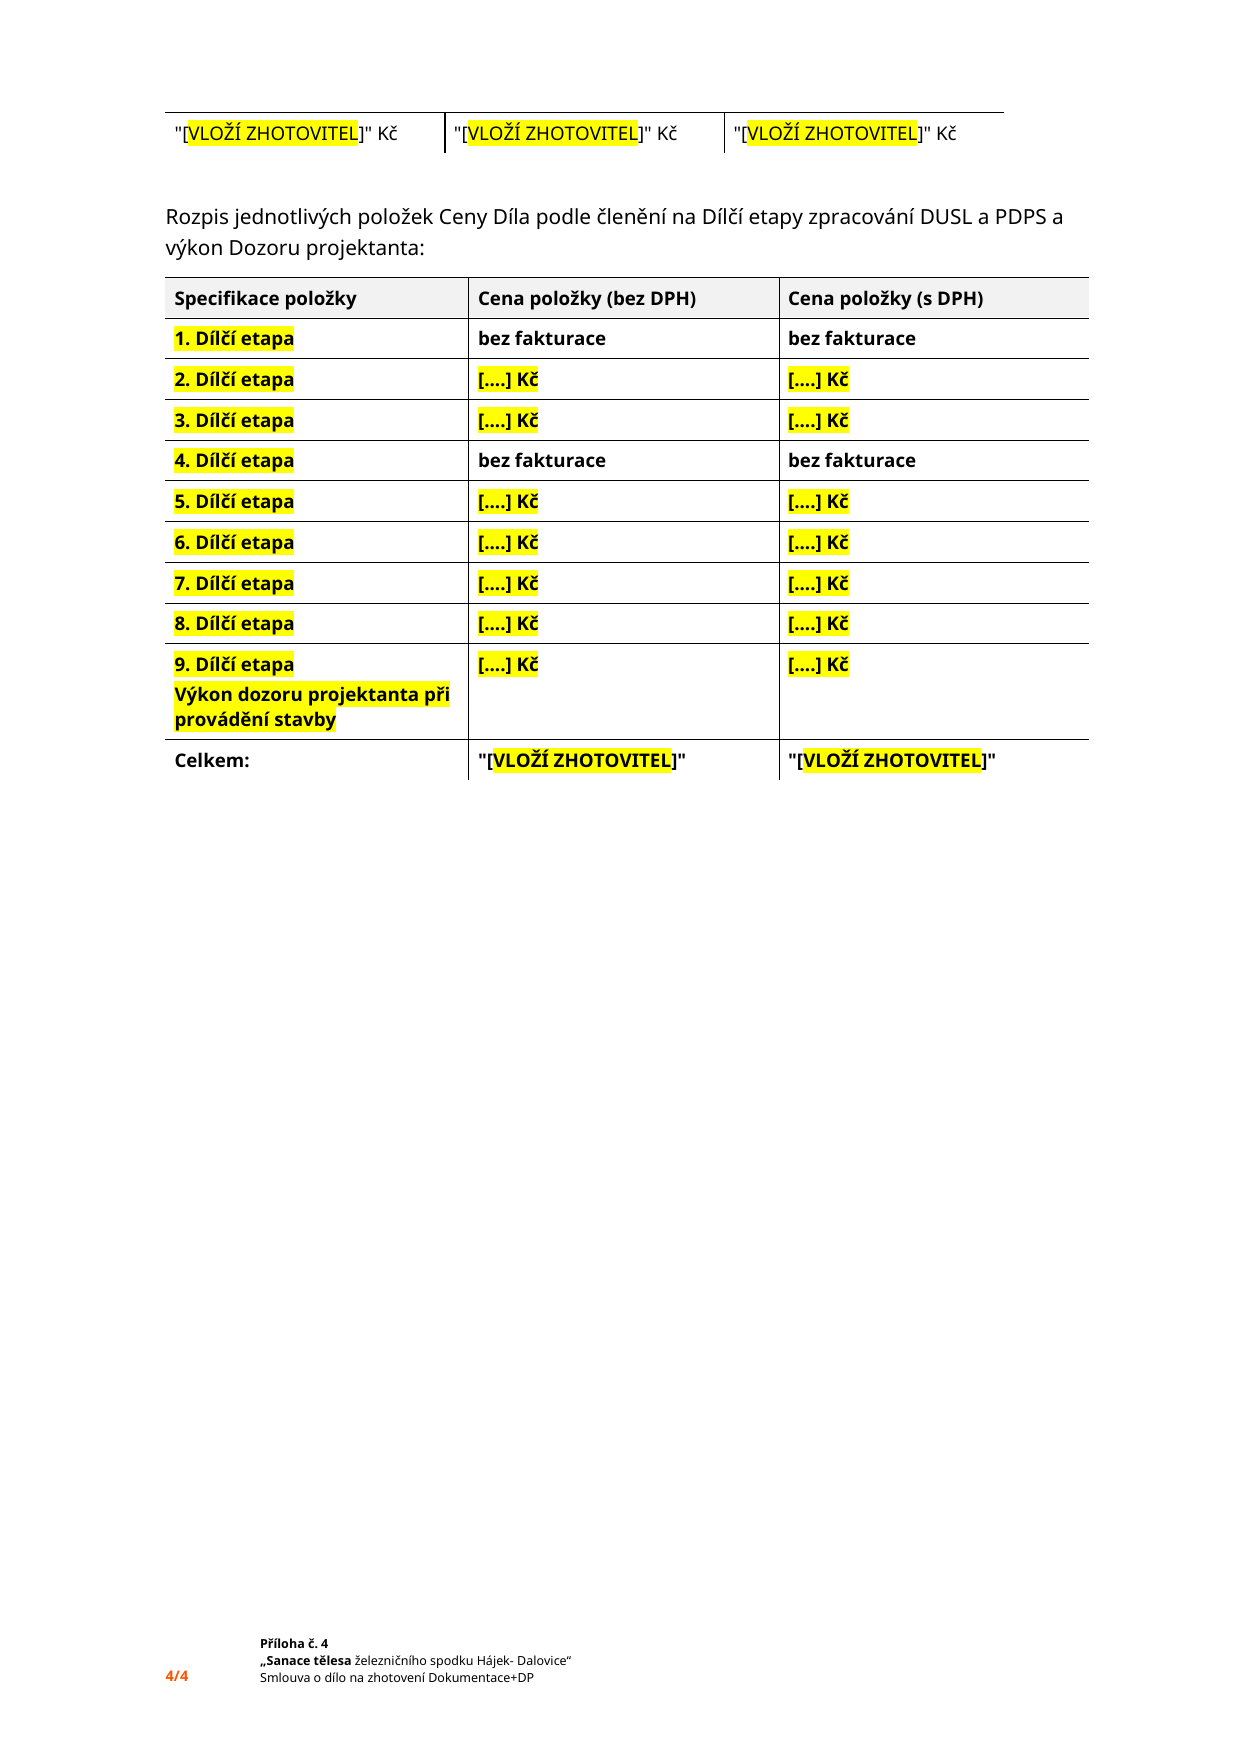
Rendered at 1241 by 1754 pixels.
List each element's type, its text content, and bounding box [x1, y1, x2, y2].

table_cell [....] Kč [780, 522, 1089, 562]
table_cell bez fakturace [469, 319, 779, 358]
table_cell [....] Kč [469, 604, 779, 643]
table_cell "[VLOŽÍ ZHOTOVITEL]" [469, 740, 779, 780]
table_cell [....] Kč [469, 481, 779, 521]
table_cell [....] Kč [780, 400, 1089, 440]
table_cell [....] Kč [780, 359, 1089, 399]
table_cell 7. Dílčí etapa [165, 563, 468, 603]
table_cell 4. Dílčí etapa [165, 441, 468, 480]
table_cell [....] Kč [780, 604, 1089, 643]
table_cell Celkem: [165, 740, 468, 780]
table_cell [....] Kč [469, 644, 779, 739]
table_cell [....] Kč [469, 400, 779, 440]
table_cell [....] Kč [469, 563, 779, 603]
table_cell "[VLOŽÍ ZHOTOVITEL]" [780, 740, 1089, 780]
table_cell [....] Kč [780, 481, 1089, 521]
table_cell 9. Dílčí etapa Výkon dozoru projektanta při provádění stavby [165, 644, 468, 739]
table_header Specifikace položky [165, 278, 468, 317]
table_cell "[VLOŽÍ ZHOTOVITEL]" Kč [725, 113, 1004, 153]
table_cell bez fakturace [780, 441, 1089, 480]
table_cell [....] Kč [780, 644, 1089, 739]
table_cell 3. Dílčí etapa [165, 400, 468, 440]
table_cell bez fakturace [780, 319, 1089, 358]
table_cell [....] Kč [469, 522, 779, 562]
text Rozpis jednotlivých položek Ceny Díla podle členění na Dílčí etapy zpracování DUSL a PDPS a výkon Dozoru projektanta: [165, 202, 1075, 261]
table_cell 5. Dílčí etapa [165, 481, 468, 521]
table_header Cena položky (bez DPH) [469, 278, 779, 317]
table_cell 6. Dílčí etapa [165, 522, 468, 562]
table_cell 2. Dílčí etapa [165, 359, 468, 399]
table_cell "[VLOŽÍ ZHOTOVITEL]" Kč [165, 113, 444, 153]
table_cell [....] Kč [780, 563, 1089, 603]
table_cell 8. Dílčí etapa [165, 604, 468, 643]
table_header Cena položky (s DPH) [780, 278, 1089, 317]
table_cell bez fakturace [469, 441, 779, 480]
table_cell "[VLOŽÍ ZHOTOVITEL]" Kč [446, 113, 724, 153]
table_cell 1. Dílčí etapa [165, 319, 468, 358]
table_cell [....] Kč [469, 359, 779, 399]
